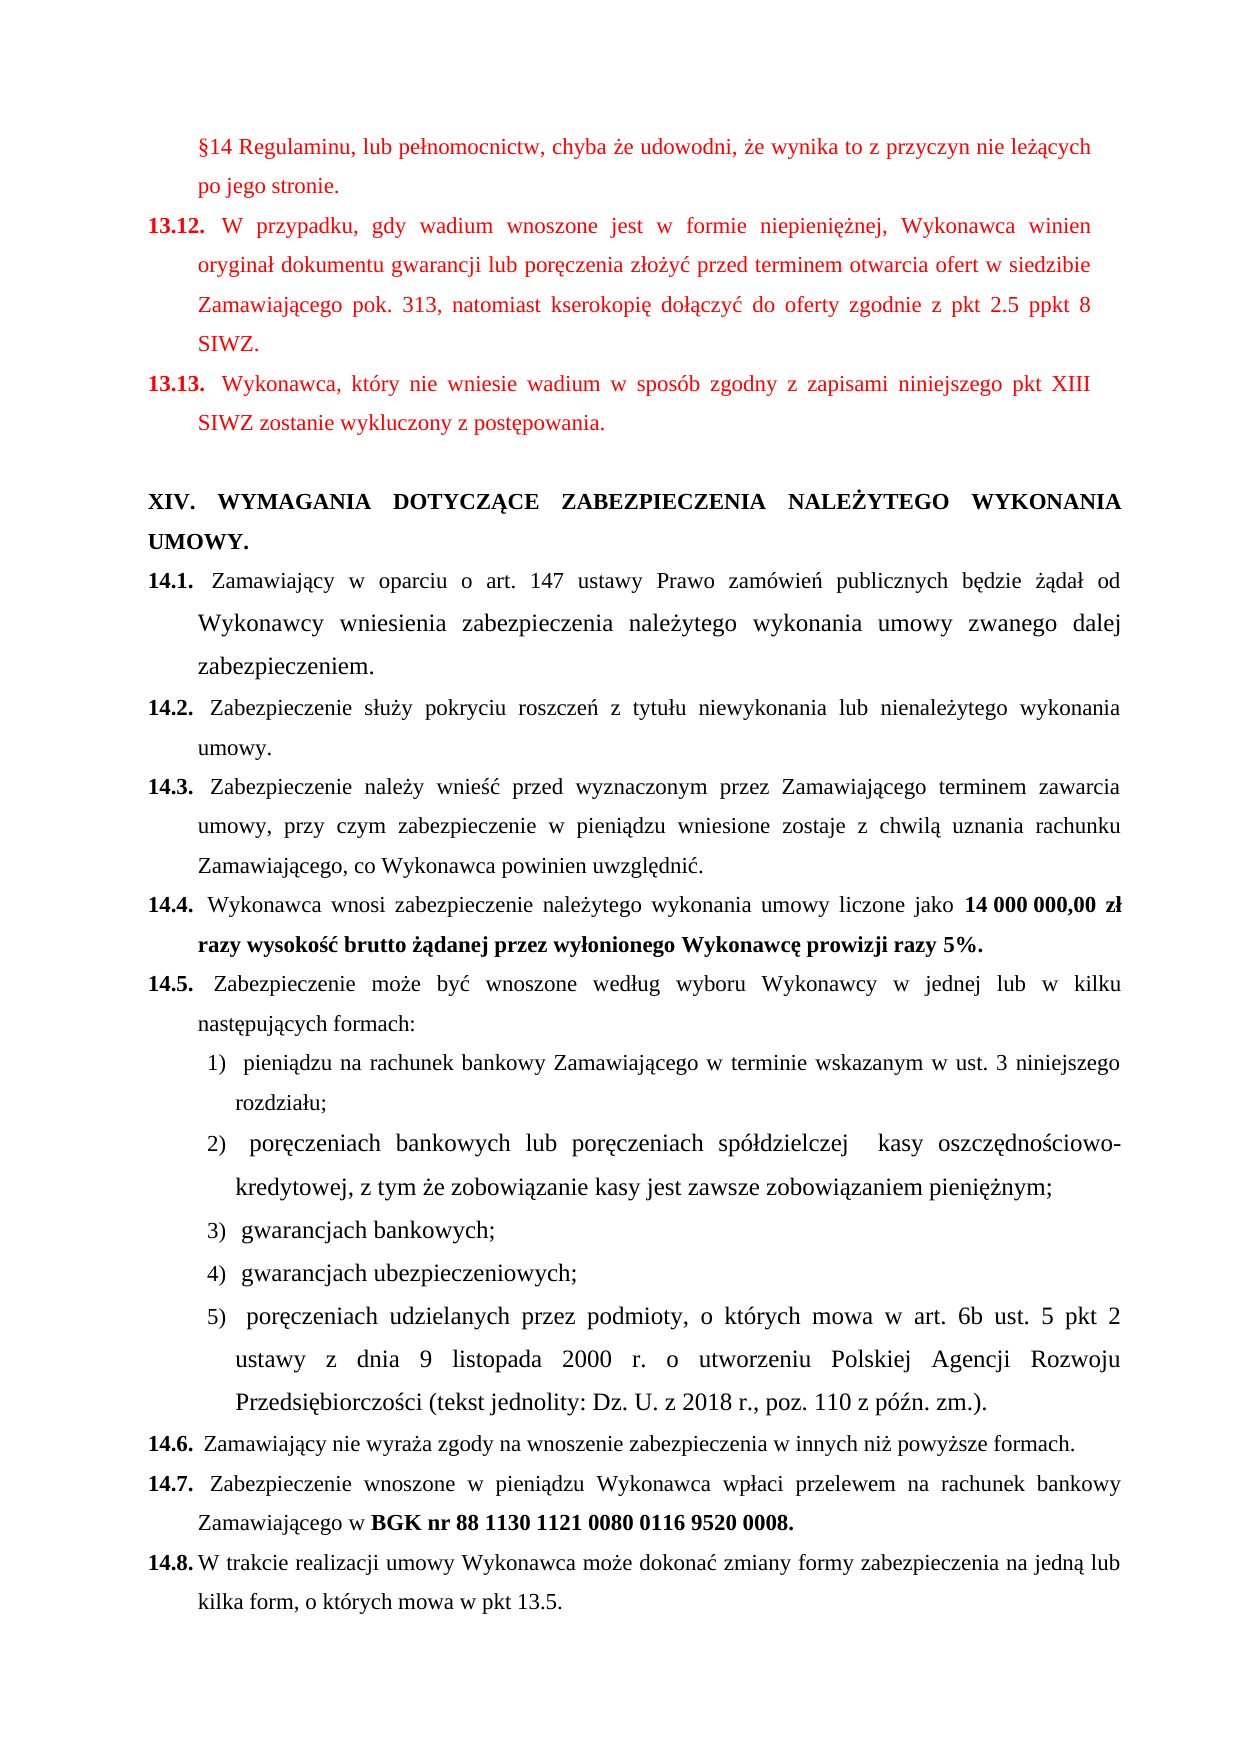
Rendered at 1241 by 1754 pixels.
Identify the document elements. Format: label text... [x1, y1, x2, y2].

list Wykonawca wnosi zabezpieczenie należytego wykonania umowy liczone jako 14 000 000,00 zł razy wysokość brutto żądanej przez wyłonionego Wykonawcę prowizji razy 5%. [148, 892, 1122, 957]
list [148, 133, 1092, 199]
list Zamawiający w oparciu o art. 147 ustawy Prawo zamówień publicznych będzie żądał od Wykonawcy wniesienia zabezpieczenia należytego wykonania umowy zwanego dalej zabezpieczeniem. [148, 567, 1122, 680]
list Zabezpieczenie wnoszone w pieniądzu Wykonawca wpłaci przelewem na rachunek bankowy Zamawiającego w BGK nr 88 1130 1121 0080 0116 9520 0008. [148, 1470, 1122, 1536]
list poręczeniach bankowych lub poręczeniach spółdzielczej kasy oszczędnościowo-kredytowej, z tym że zobowiązanie kasy jest zawsze zobowiązaniem pieniężnym; [207, 1128, 1122, 1200]
list W trakcie realizacji umowy Wykonawca może dokonać zmiany formy zabezpieczenia na jedną lub kilka form, o których mowa w pkt 13.5. [148, 1549, 1122, 1614]
list pieniądzu na rachunek bankowy Zamawiającego w terminie wskazanym w ust. 3 niniejszego rozdziału; [207, 1049, 1122, 1115]
text XIV. WYMAGANIA DOTYCZĄCE ZABEZPIECZENIA NALEŻYTEGO WYKONANIA UMOWY. [148, 488, 1122, 554]
list Zamawiający nie wyraża zgody na wnoszenie zabezpieczenia w innych niż powyższe formach. [148, 1430, 1122, 1457]
list W przypadku, gdy wadium wnoszone jest w formie niepieniężnej, Wykonawca winien oryginał dokumentu gwarancji lub poręczenia złożyć przed terminem otwarcia ofert w siedzibie Zamawiającego pok. 313, natomiast kserokopię dołączyć do oferty zgodnie z pkt 2.5 ppkt 8 SIWZ. [148, 212, 1092, 357]
list gwarancjach bankowych; [207, 1215, 1122, 1243]
list poręczeniach udzielanych przez podmioty, o których mowa w art. 6b ust. 5 pkt 2 ustawy z dnia 9 listopada 2000 r. o utworzeniu Polskiej Agencji Rozwoju Przedsiębiorczości (tekst jednolity: Dz. U. z 2018 r., poz. 110 z późn. zm.). [207, 1301, 1122, 1416]
list Zabezpieczenie może być wnoszone według wyboru Wykonawcy w jednej lub w kilku następujących formach: [148, 971, 1122, 1036]
list Wykonawca, który nie wniesie wadium w sposób zgodny z zapisami niniejszego pkt XIII SIWZ zostanie wykluczony z postępowania. [148, 370, 1092, 436]
list gwarancjach ubezpieczeniowych; [207, 1258, 1122, 1287]
list Zabezpieczenie należy wnieść przed wyznaczonym przez Zamawiającego terminem zawarcia umowy, przy czym zabezpieczenie w pieniądzu wniesione zostaje z chwilą uznania rachunku Zamawiającego, co Wykonawca powinien uwzględnić. [148, 773, 1122, 878]
list Zabezpieczenie służy pokryciu roszczeń z tytułu niewykonania lub nienależytego wykonania umowy. [148, 694, 1122, 760]
